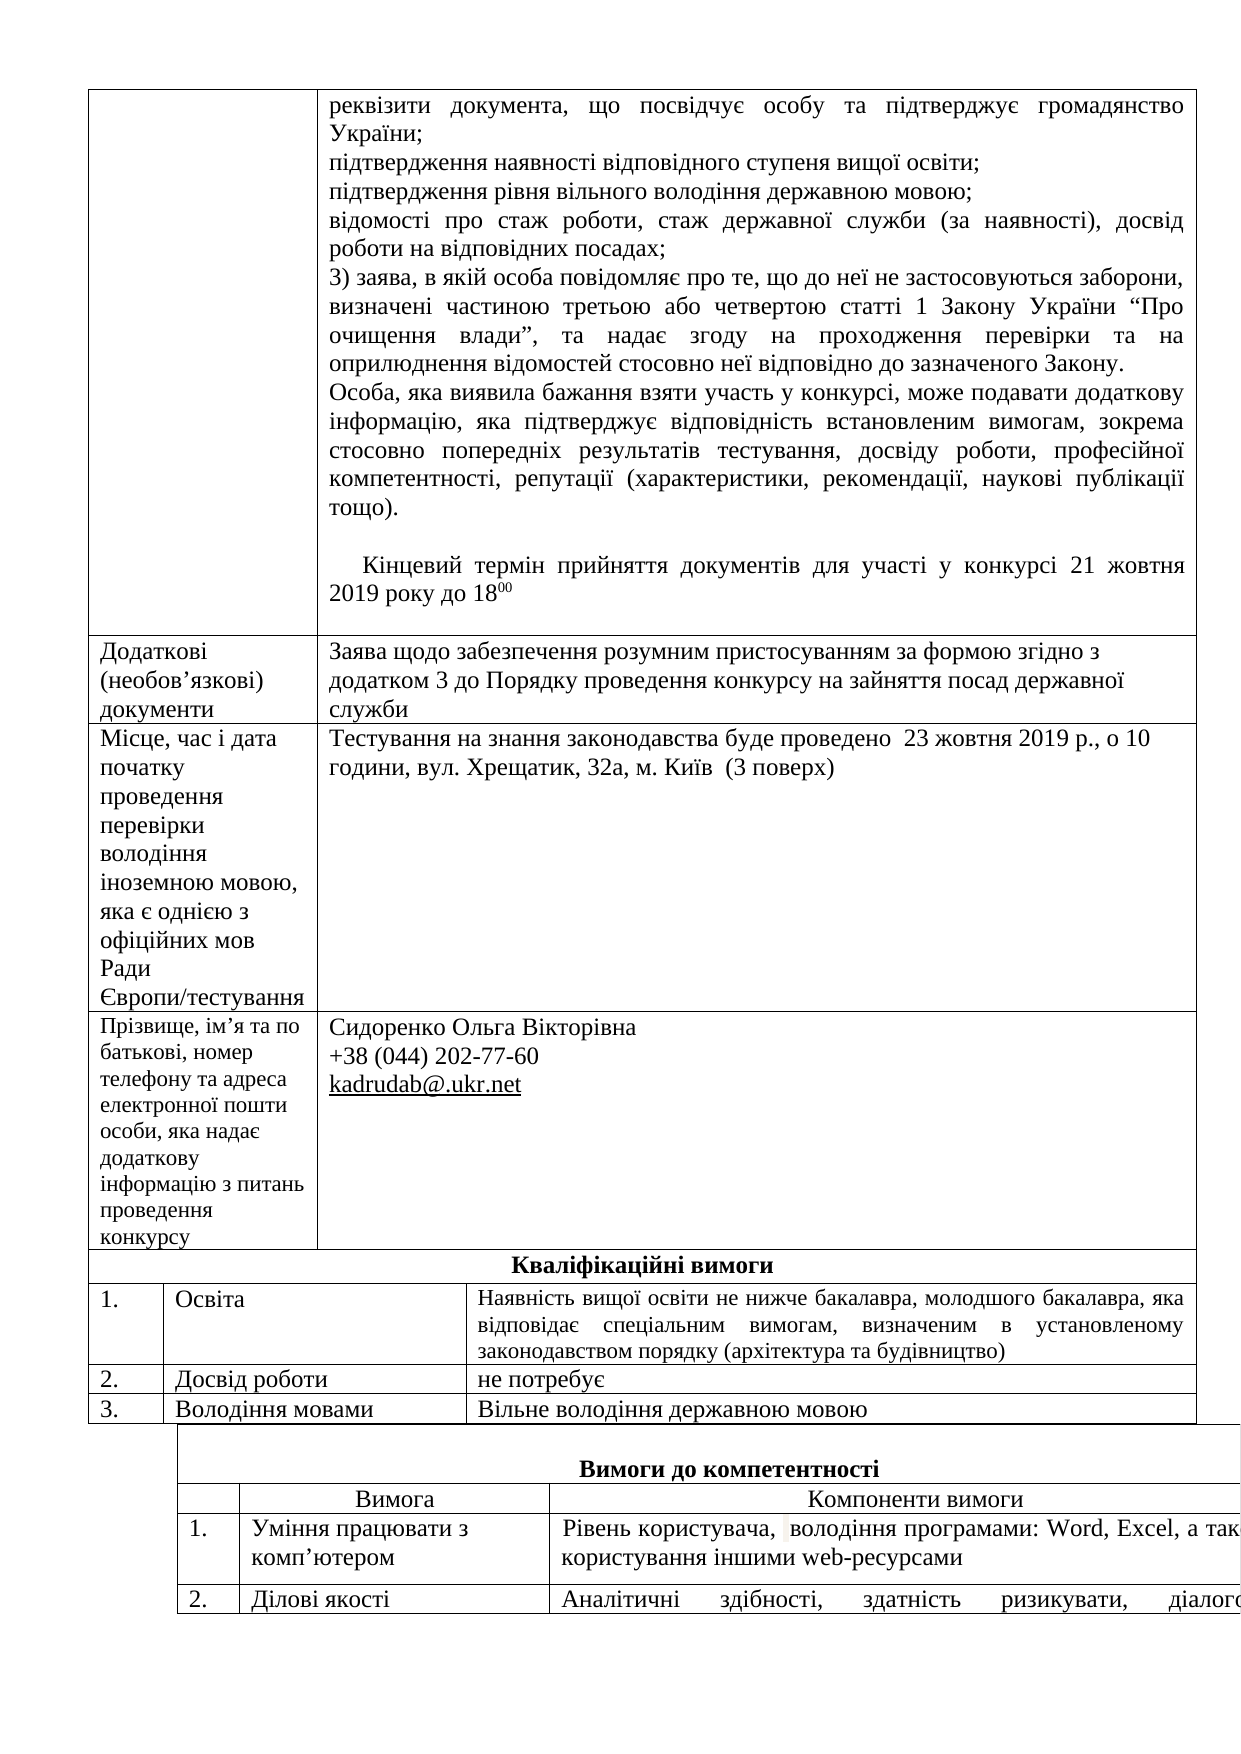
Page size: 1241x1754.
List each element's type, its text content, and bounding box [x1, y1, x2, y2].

table_cell Володіння мовами [164, 1394, 466, 1423]
table_cell 1. [178, 1514, 239, 1583]
table_cell Тестування на знання законодавства буде проведено 23 жовтня 2019 р., о 10 години, вул. Хрещатик, 32а, м. Київ (3 поверх) [318, 724, 1196, 1011]
table_cell Місце, час і дата початку проведення перевірки володіння іноземною мовою, яка є однією з офіційних мов Ради Європи/тестування [89, 724, 317, 1011]
table_header Вимоги до компетентності [178, 1425, 1240, 1483]
table_cell Прізвище, ім’я та по батькові, номер телефону та адреса електронної пошти особи, яка надає додаткову інформацію з питань проведення конкурсу [89, 1012, 317, 1249]
table_cell Освіта [164, 1284, 466, 1363]
table_cell Сидоренко Ольга Вікторівна +38 (044) 202-77-60 kadrudab@.ukr.net [318, 1012, 1196, 1249]
table_cell 2. [89, 1365, 163, 1393]
table_cell Наявність вищої освіти не нижче бакалавра, молодшого бакалавра, яка відповідає спеціальним вимогам, визначеним в установленому законодавством порядку (архітектура та будівництво) [467, 1284, 1196, 1363]
table_cell Вільне володіння державною мовою [467, 1394, 1196, 1423]
table_cell Компоненти вимоги [550, 1484, 1240, 1512]
table_cell Уміння працювати з комп’ютером [240, 1514, 549, 1583]
table_cell Заява щодо забезпечення розумним пристосуванням за формою згідно з додатком 3 до Порядку проведення конкурсу на зайняття посад державної служби [408, 636, 1196, 722]
table_cell [178, 1484, 239, 1512]
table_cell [89, 90, 317, 635]
table_cell Додаткові (необов’язкові) документи [89, 636, 317, 722]
table_cell Вимога [240, 1484, 549, 1512]
table_cell Кваліфікаційні вимоги [89, 1250, 1196, 1283]
table_cell Досвід роботи [164, 1365, 466, 1393]
table_cell Ділові якості [240, 1585, 549, 1613]
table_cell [318, 90, 1196, 635]
table_cell не потребує [467, 1365, 1196, 1393]
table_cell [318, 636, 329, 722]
table_cell 2. [178, 1585, 239, 1613]
table_cell Рівень користувача, володіння програмами: Word, Excel, а також користування іншими web-ресурсами [550, 1514, 1240, 1583]
table_cell 1. [89, 1284, 163, 1363]
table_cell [550, 1585, 1240, 1613]
table_cell 3. [89, 1394, 163, 1423]
